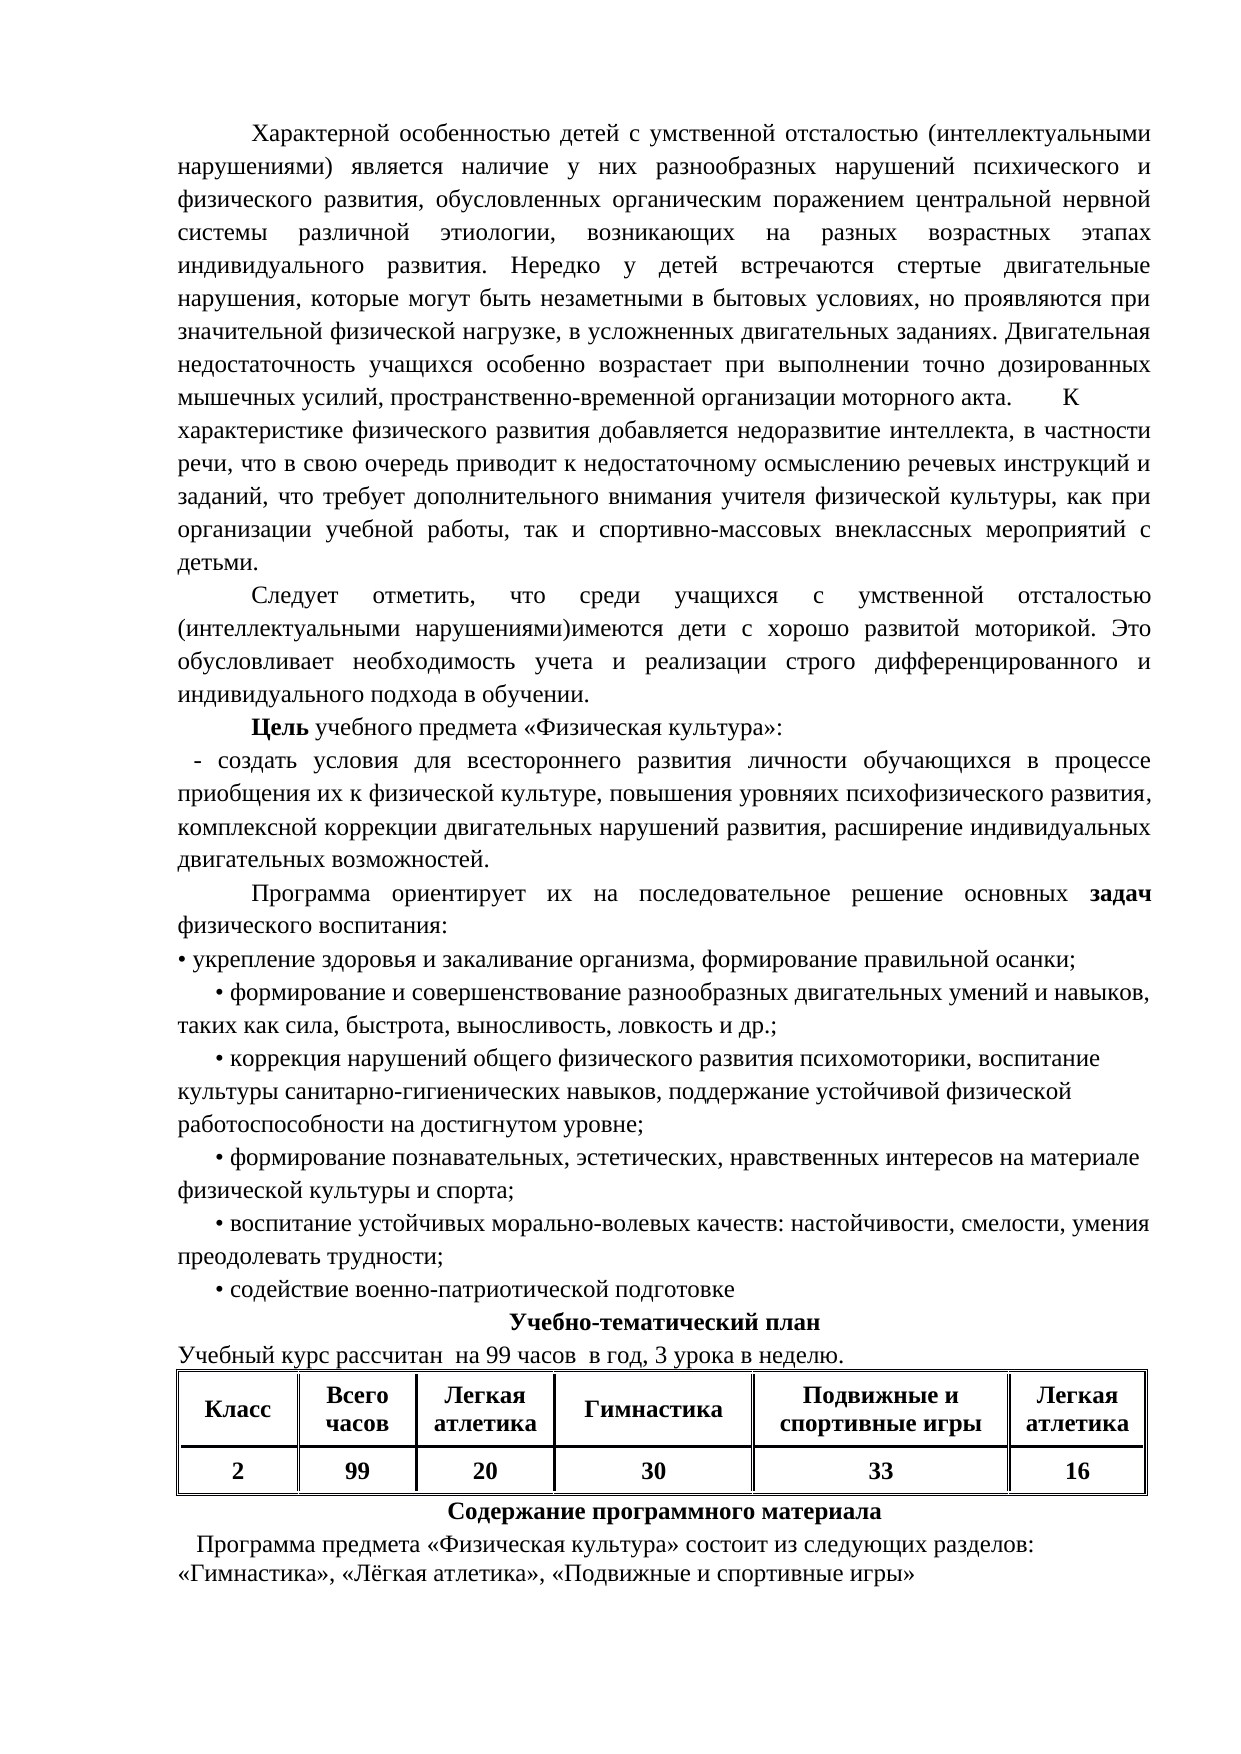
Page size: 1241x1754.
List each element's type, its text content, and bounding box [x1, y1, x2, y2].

table_header Легкая атлетика [1009, 1372, 1144, 1445]
text • формирование и совершенствование разнообразных двигательных умений и навыков, таких как сила, быстрота, выносливость, ловкость и др.; [177, 977, 1152, 1038]
text Содержание программного материала [177, 1496, 1152, 1524]
table_header Гимнастика [554, 1370, 753, 1445]
text Следует отметить, что среди учащихся с умственной отсталостью (интеллектуальными нарушениями)имеются дети с хорошо развитой моторикой. Это обусловливает необходимость учета и реализации строго дифференцированного и индивидуального подхода в обучении. [177, 580, 1152, 708]
text • коррекция нарушений общего физического развития психомоторики, воспитание культуры санитарно-гигиенических навыков, поддержание устойчивой физической работоспособности на достигнутом уровне; [177, 1043, 1152, 1137]
text - создать условия для всестороннего развития личности обучающихся в процессе приобщения их к физической культуре, повышения уровняих психофизического развития, комплексной коррекции двигательных нарушений развития, расширение индивидуальных двигательных возможностей. [177, 746, 1152, 873]
text Учебно-тематический план [177, 1307, 1152, 1336]
table_cell 33 [753, 1445, 1009, 1493]
text Характерной особенностью детей с умственной отсталостью (интеллектуальными нарушениями) является наличие у них разнообразных нарушений психического и физического развития, обусловленных органическим поражением центральной нервной системы различной этиологии, возникающих на разных возрастных этапах индивидуального развития. Нередко у детей встречаются стертые двигательные нарушения, которые могут быть незаметными в бытовых условиях, но проявляются при значительной физической нагрузке, в усложненных двигательных заданиях. Двигательная недостаточность учащихся особенно возрастает при выполнении точно дозированных мышечных усилий, пространственно-временной организации моторного акта. К характеристике физического развития добавляется недоразвитие интеллекта, в частности речи, что в свою очередь приводит к недостаточному осмыслению речевых инструкций и заданий, что требует дополнительного внимания учителя физической культуры, как при организации учебной работы, так и спортивно-массовых внеклассных мероприятий с детьми. [177, 118, 1152, 576]
text • воспитание устойчивых морально-волевых качеств: настойчивости, смелости, умения преодолевать трудности; [177, 1208, 1152, 1269]
table_header Всего часов [299, 1372, 416, 1445]
text • содействие военно-патриотической подготовке [177, 1274, 1152, 1303]
table_cell 20 [416, 1448, 554, 1493]
text Программа предмета «Физическая культура» состоит из следующих разделов: «Гимнастика», «Лёгкая атлетика», «Подвижные и спортивные игры» [177, 1529, 1152, 1586]
text Программа ориентирует их на последовательное решение основных задач физического воспитания: [177, 878, 1152, 939]
text Учебный курс рассчитан на 99 часов в год, 3 урока в неделю. [177, 1340, 1152, 1369]
table_cell 30 [554, 1445, 753, 1493]
table_header Подвижные и спортивные игры [753, 1370, 1009, 1445]
table_cell 16 [1009, 1445, 1144, 1493]
text • укрепление здоровья и закаливание организма, формирование правильной осанки; [177, 944, 1152, 972]
table_cell 2 [179, 1445, 298, 1493]
table_cell 99 [299, 1448, 416, 1493]
text • формирование познавательных, эстетических, нравственных интересов на материале физической культуры и спорта; [177, 1142, 1152, 1203]
table_header Легкая атлетика [416, 1370, 554, 1445]
text Цель учебного предмета «Физическая культура»: [177, 712, 1152, 741]
table_header Класс [179, 1372, 298, 1445]
